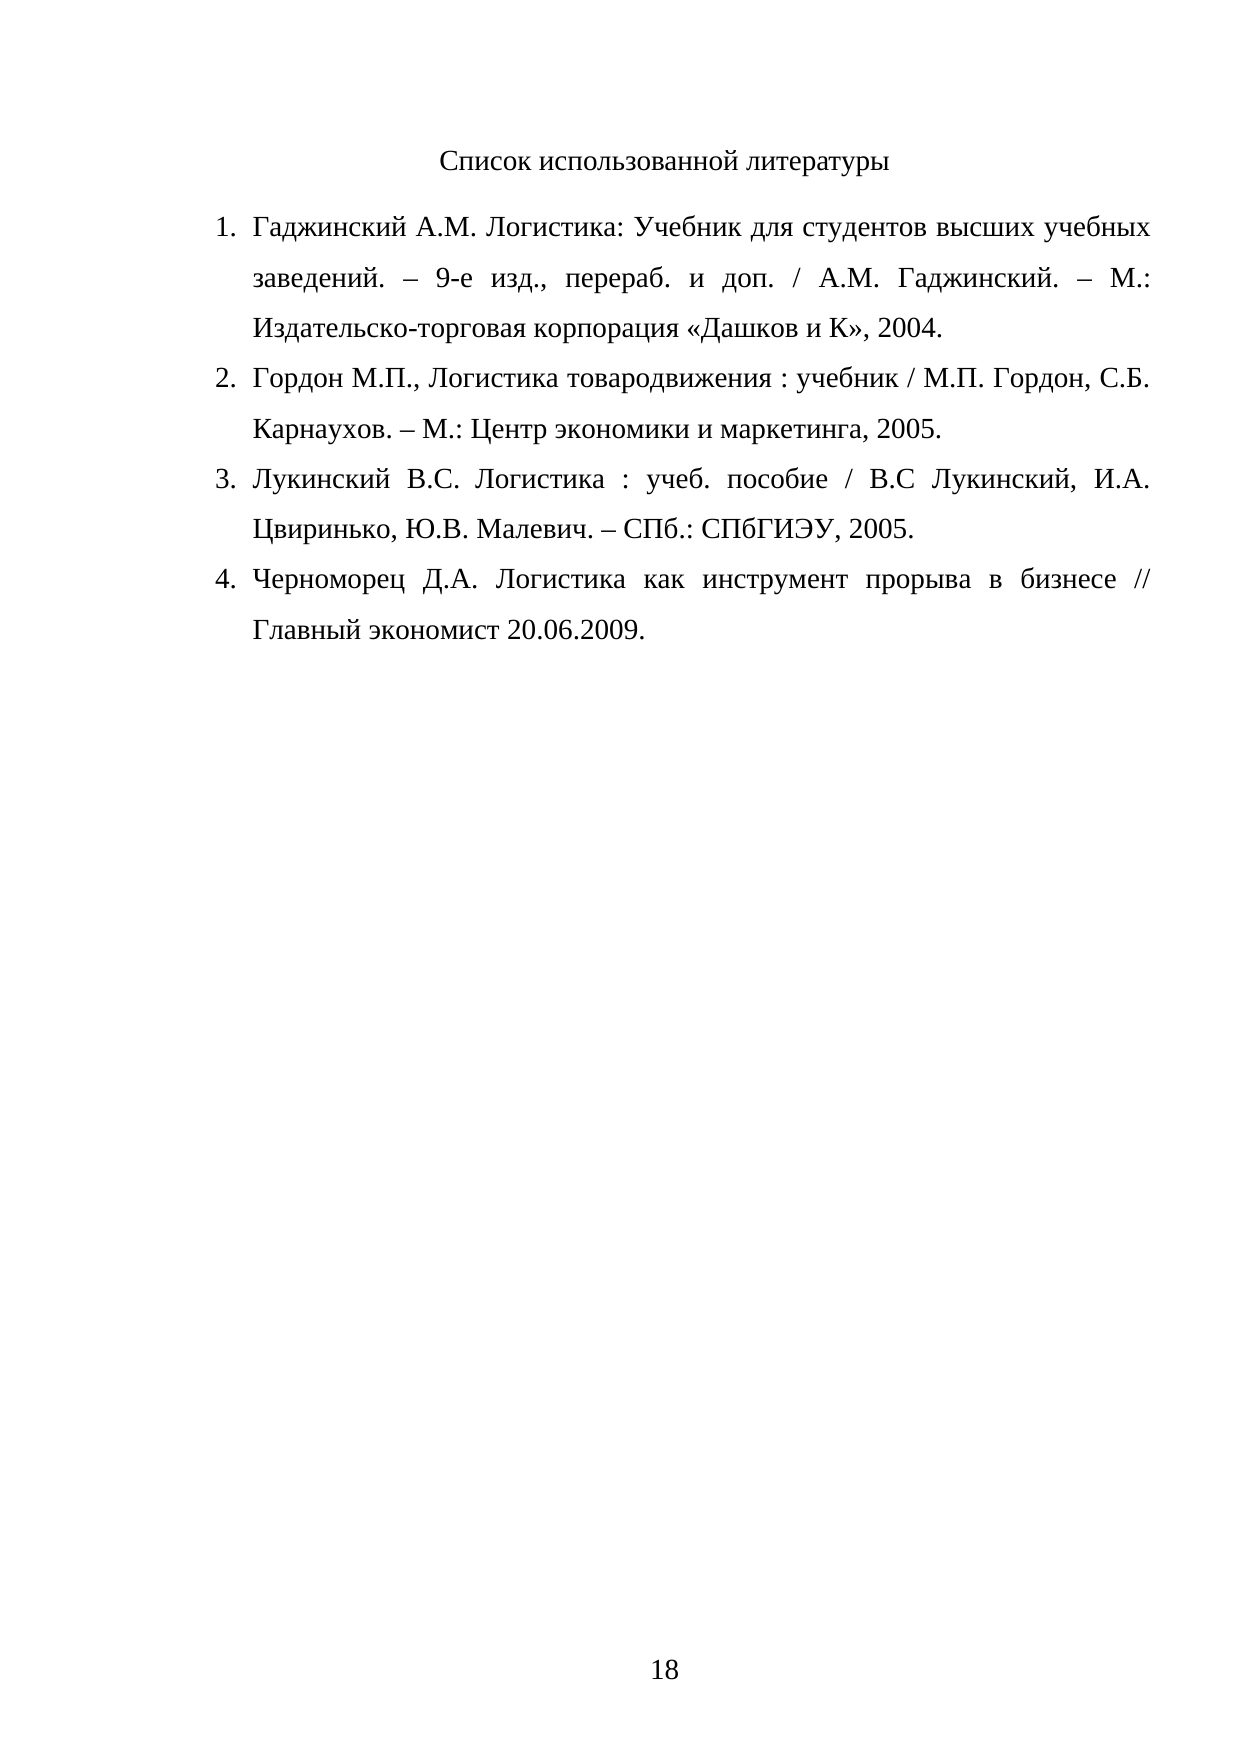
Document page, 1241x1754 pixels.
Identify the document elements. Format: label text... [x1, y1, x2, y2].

subtitle Список использованной литературы [177, 143, 1152, 177]
list Лукинский В.С. Логистика : учеб. пособие / В.С Лукинский, И.А. Цвиринько, Ю.В. Малевич. – СПб.: СПбГИЭУ, 2005. [215, 461, 1152, 545]
list Гордон М.П., Логистика товародвижения : учебник / М.П. Гордон, С.Б. Карнаухов. – М.: Центр экономики и маркетинга, 2005. [215, 360, 1152, 444]
list Гаджинский А.М. Логистика: Учебник для студентов высших учебных заведений. – 9-е изд., перераб. и доп. / А.М. Гаджинский. – М.: Издательско-торговая корпорация «Дашков и К», 2004. [215, 209, 1152, 344]
list Черноморец Д.А. Логистика как инструмент прорыва в бизнесе // Главный экономист 20.06.2009. [215, 562, 1152, 646]
